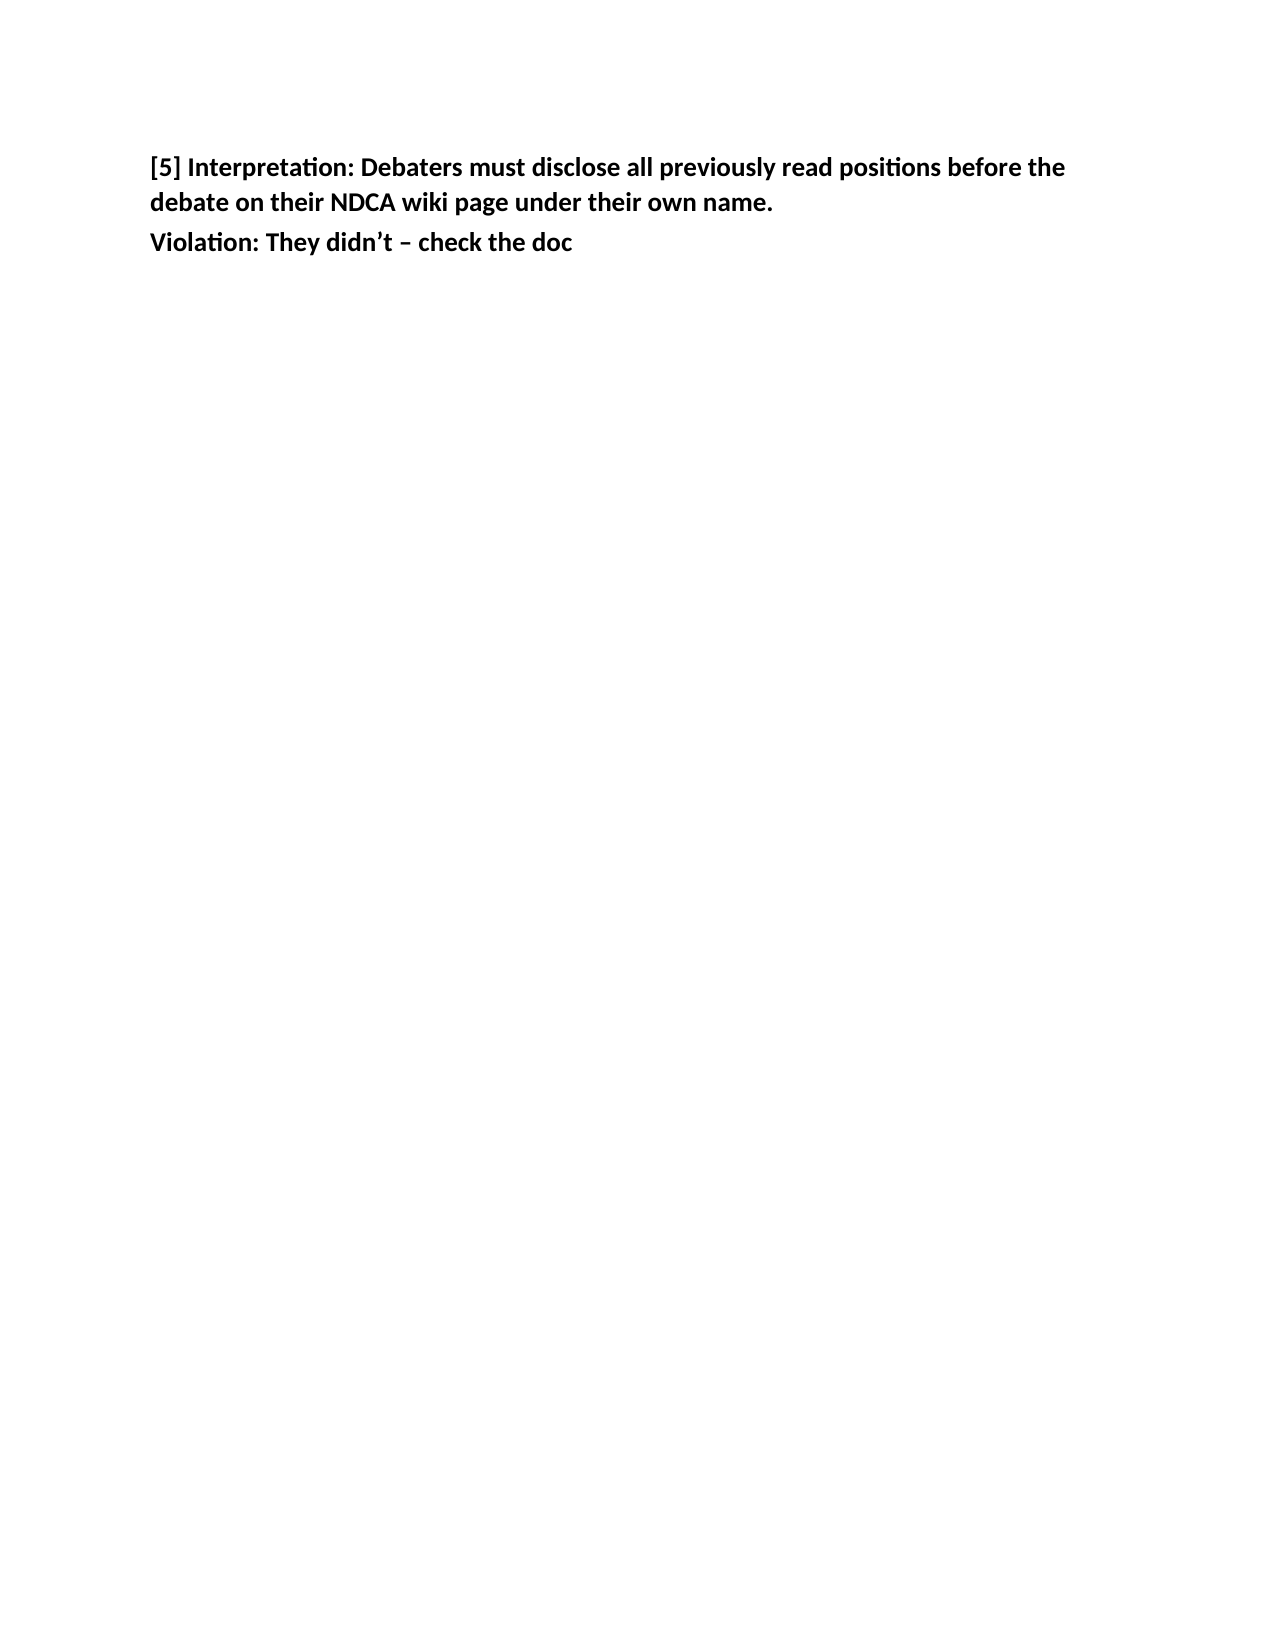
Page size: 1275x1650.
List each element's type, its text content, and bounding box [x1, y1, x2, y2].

subtitle [5] Interpretation: Debaters must disclose all previously read positions before the debate on their NDCA wiki page under their own name. [150, 150, 1125, 219]
subtitle Violation: They didn’t – check the doc [150, 225, 1125, 258]
